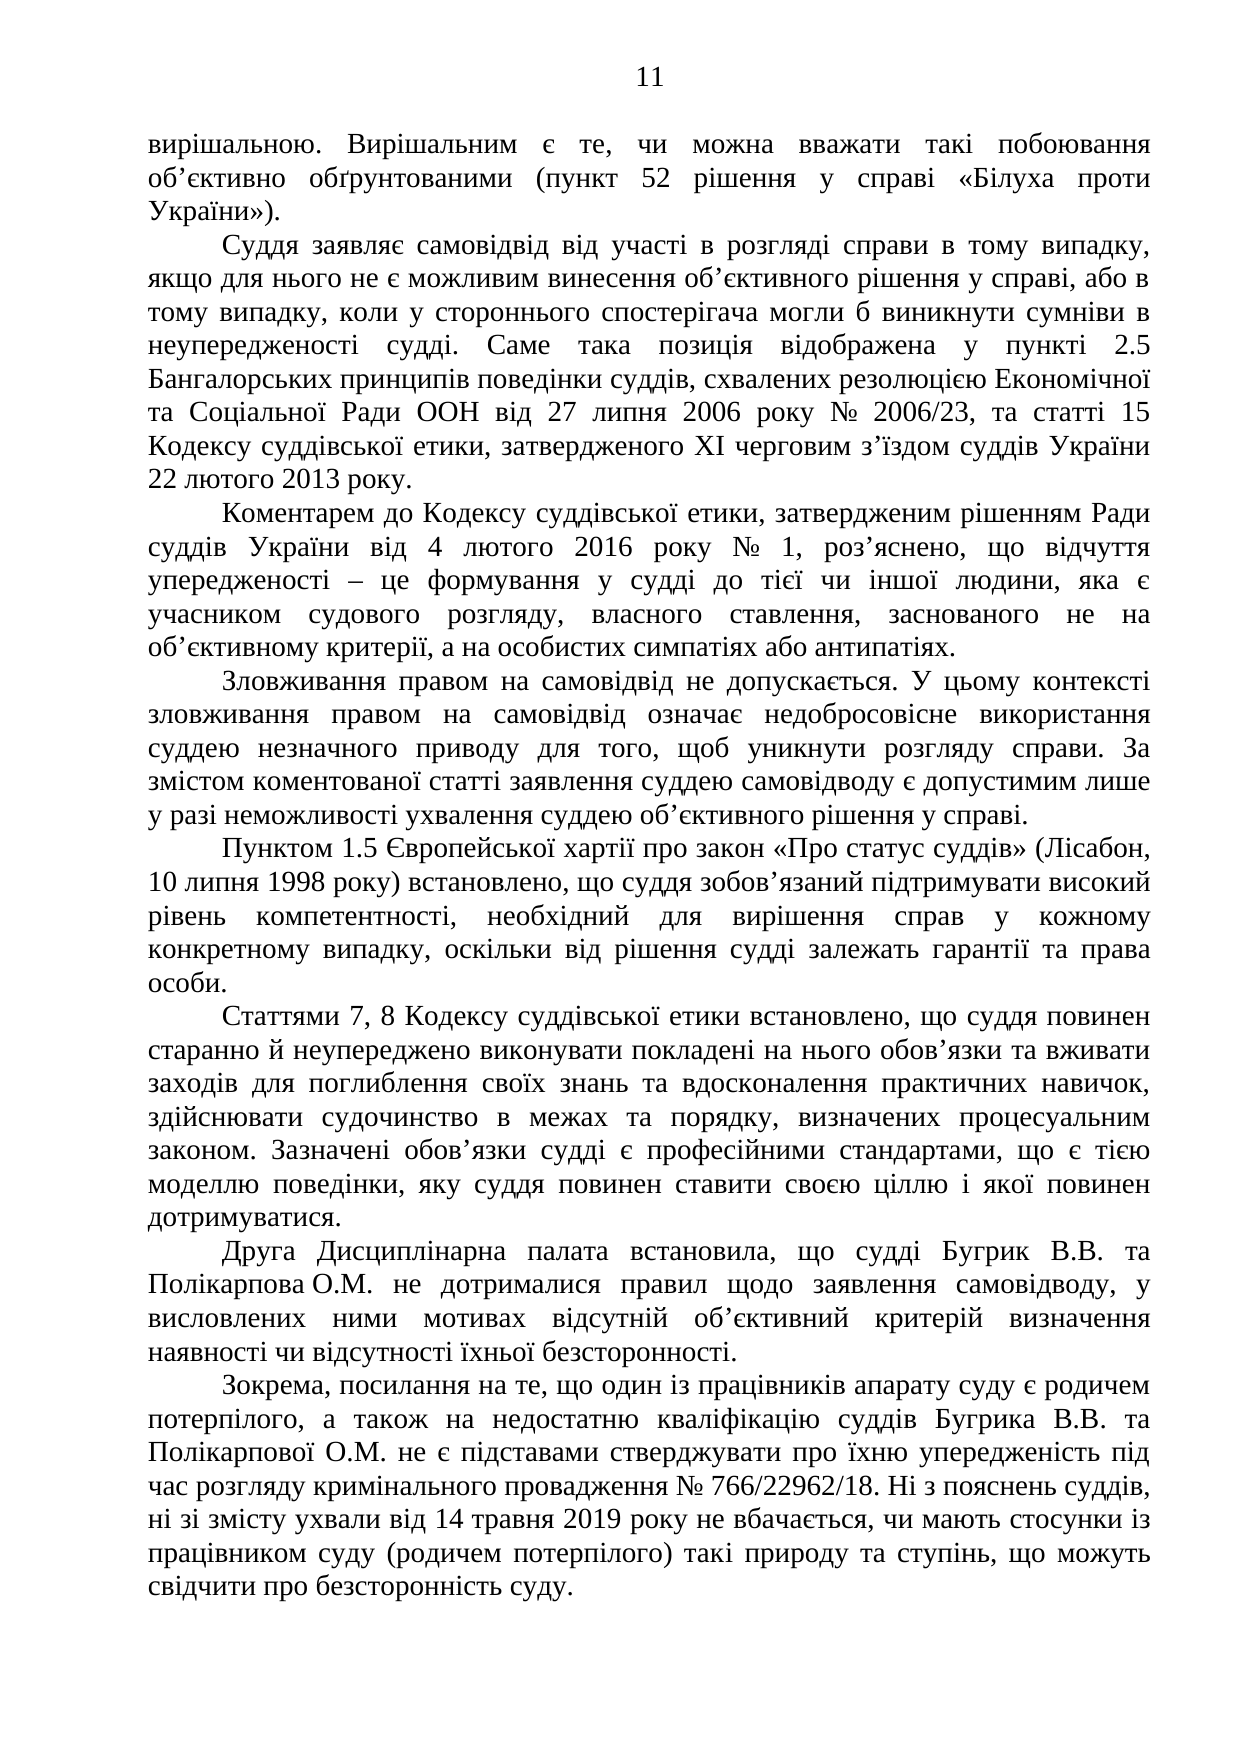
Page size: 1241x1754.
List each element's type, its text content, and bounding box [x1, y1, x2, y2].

text Суддя заявляє самовідвід від участі в розгляді справи в тому випадку, якщо для нього не є можливим винесення об’єктивного рішення у справі, або в тому випадку, коли у стороннього спостерігача могли б виникнути сумніви в неупередженості судді. Саме така позиція відображена у пункті 2.5 Бангалорських принципів поведінки суддів, схвалених резолюцією Економічної та Соціальної Ради ООН від 27 липня 2006 року № 2006/23, та статті 15 Кодексу суддівської етики, затвердженого ХІ черговим з’їздом суддів України 22 лютого 2013 року. [148, 227, 1152, 495]
text Коментарем до Кодексу суддівської етики, затвердженим рішенням Ради суддів України від 4 лютого 2016 року № 1, роз’яснено, що відчуття упередженості – це формування у судді до тієї чи іншої людини, яка є учасником судового розгляду, власного ставлення, заснованого не на об’єктивному критерії, а на особистих симпатіях або антипатіях. [148, 495, 1152, 663]
text Статтями 7, 8 Кодексу суддівської етики встановлено, що суддя повинен старанно й неупереджено виконувати покладені на нього обов’язки та вживати заходів для поглиблення своїх знань та вдосконалення практичних навичок, здійснювати судочинство в межах та порядку, визначених процесуальним законом. Зазначені обов’язки судді є професійними стандартами, що є тією моделлю поведінки, яку суддя повинен ставити своєю ціллю і якої повинен дотримуватися. [148, 998, 1152, 1233]
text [148, 126, 1152, 227]
text Зловживання правом на самовідвід не допускається. У цьому контексті зловживання правом на самовідвід означає недобросовісне використання суддею незначного приводу для того, щоб уникнути розгляду справи. За змістом коментованої статті заявлення суддею самовідводу є допустимим лише у разі неможливості ухвалення суддею об’єктивного рішення у справі. [148, 663, 1152, 831]
text Пунктом 1.5 Європейської хартії про закон «Про статус суддів» (Лісабон, 10 липня 1998 року) встановлено, що суддя зобов’язаний підтримувати високий рівень компетентності, необхідний для вирішення справ у кожному конкретному випадку, оскільки від рішення судді залежать гарантії та права особи. [148, 831, 1152, 998]
text Зокрема, посилання на те, що один із працівників апарату суду є родичем потерпілого, а також на недостатню кваліфікацію суддів Бугрика В.В. та Полікарпової О.М. не є підставами стверджувати про їхню упередженість під час розгляду кримінального провадження № 766/22962/18. Ні з пояснень суддів, ні зі змісту ухвали від 14 травня 2019 року не вбачається, чи мають стосунки із працівником суду (родичем потерпілого) такі природу та ступінь, що можуть свідчити про безсторонність суду. [148, 1367, 1152, 1602]
text Друга Дисциплінарна палата встановила, що судді Бугрик В.В. та Полікарпова О.М. не дотрималися правил щодо заявлення самовідводу, у висловлених ними мотивах відсутній об’єктивний критерій визначення наявності чи відсутності їхньої безсторонності. [148, 1233, 1152, 1367]
